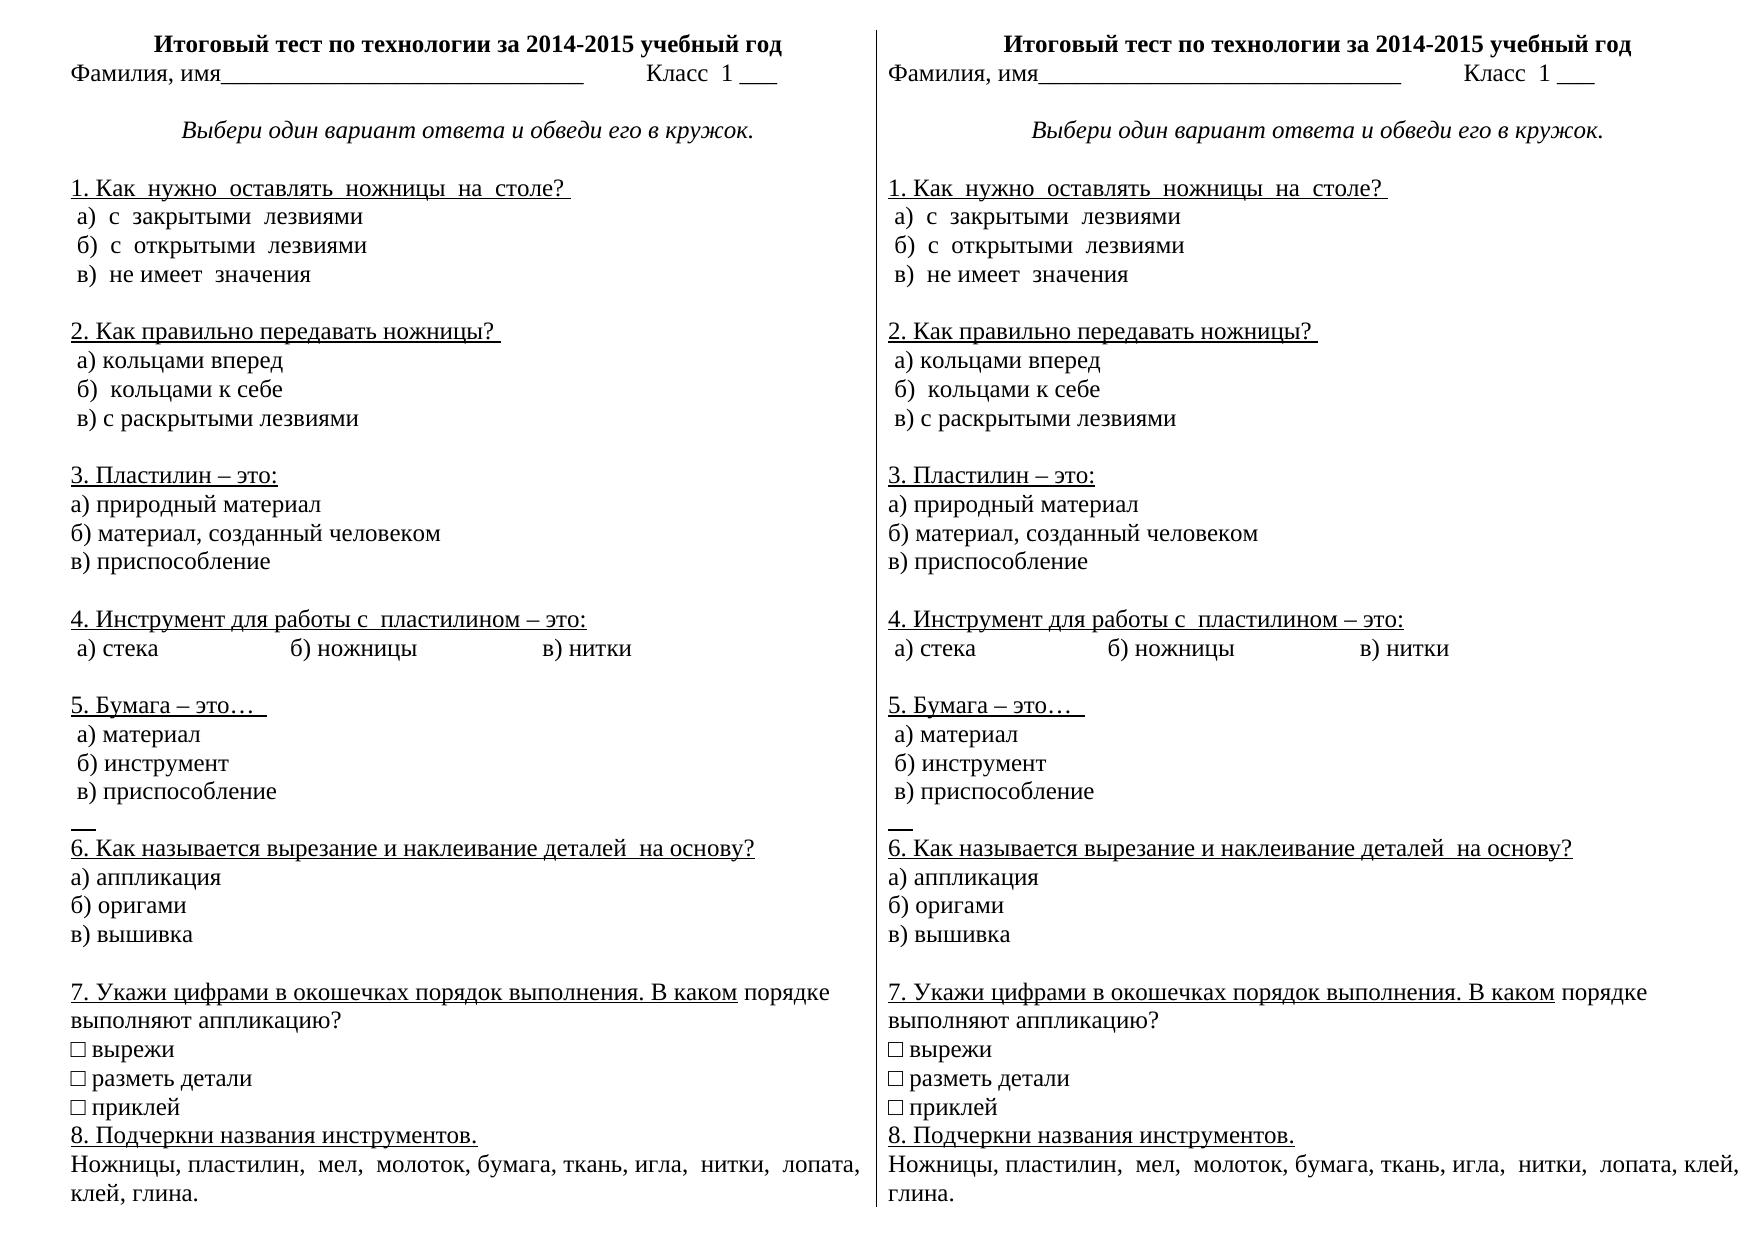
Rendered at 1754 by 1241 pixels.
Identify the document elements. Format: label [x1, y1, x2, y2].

table_header [877, 30, 1754, 1207]
table_header [59, 30, 876, 1207]
